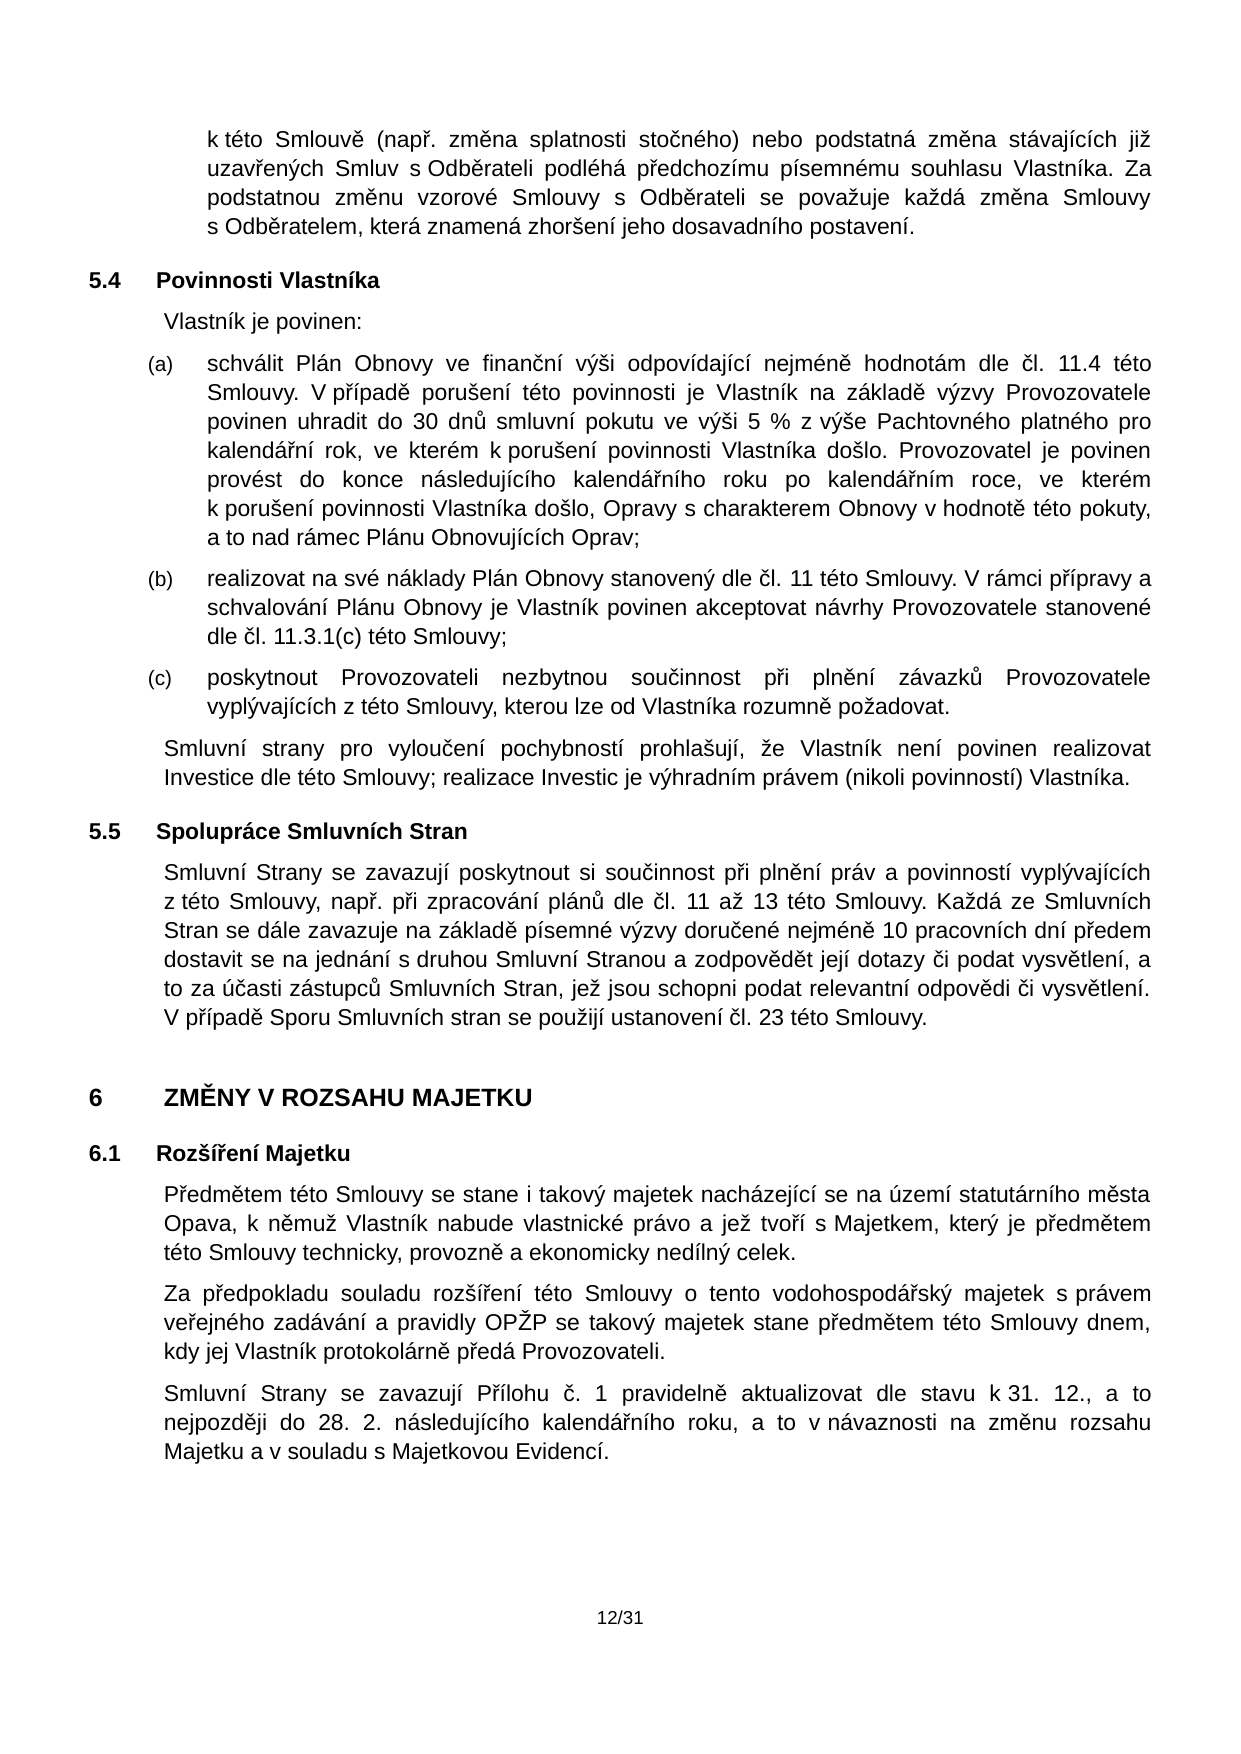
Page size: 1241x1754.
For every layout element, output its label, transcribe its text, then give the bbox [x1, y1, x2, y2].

subtitle Rozšíření Majetku [89, 1139, 1152, 1166]
subtitle Smluvní Strany se zavazují Přílohu č. 1 pravidelně aktualizovat dle stavu k 31. 12., a to nejpozději do 28. 2. následujícího kalendářního roku, a to v návaznosti na změnu rozsahu Majetku a v souladu s Majetkovou Evidencí. [164, 1380, 1152, 1464]
subtitle Smluvní strany pro vyloučení pochybností prohlašují, že Vlastník není povinen realizovat Investice dle této Smlouvy; realizace Investic je výhradním právem (nikoli povinností) Vlastníka. [164, 735, 1152, 790]
subtitle Spolupráce Smluvních Stran [89, 818, 1152, 844]
subtitle poskytnout Provozovateli nezbytnou součinnost při plnění závazků Provozovatele vyplývajících z této Smlouvy, kterou lze od Vlastníka rozumně požadovat. [148, 664, 1152, 720]
subtitle ZMĚNY V ROZSAHU MAJETKU [89, 1083, 1152, 1112]
subtitle Povinnosti Vlastníka [89, 267, 1152, 293]
subtitle Za předpokladu souladu rozšíření této Smlouvy o tento vodohospodářský majetek s právem veřejného zadávání a pravidly OPŽP se takový majetek stane předmětem této Smlouvy dnem, kdy jej Vlastník protokolárně předá Provozovateli. [164, 1280, 1152, 1364]
subtitle realizovat na své náklady Plán Obnovy stanovený dle čl. 11 této Smlouvy. V rámci přípravy a schvalování Plánu Obnovy je Vlastník povinen akceptovat návrhy Provozovatele stanovené dle čl. 11.3(c) této Smlouvy; [148, 565, 1152, 649]
subtitle schválit Plán Obnovy ve finanční výši odpovídající nejméně hodnotám dle čl. 11.4 této Smlouvy. V případě porušení této povinnosti je Vlastník na základě výzvy Provozovatele povinen uhradit do 30 dnů smluvní pokutu ve výši 5 % z výše Pachtovného platného pro kalendářní rok, ve kterém k porušení povinnosti Vlastníka došlo. Provozovatel je povinen provést do konce následujícího kalendářního roku po kalendářním roce, ve kterém k porušení povinnosti Vlastníka došlo, Opravy s charakterem Obnovy v hodnotě této pokuty, a to nad rámec Plánu Obnovujících Oprav; [148, 350, 1152, 550]
subtitle Předmětem této Smlouvy se stane i takový majetek nacházející se na území statutárního města Opava, k němuž Vlastník nabude vlastnické právo a jež tvoří s Majetkem, který je předmětem této Smlouvy technicky, provozně a ekonomicky nedílný celek. [164, 1181, 1152, 1265]
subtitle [148, 126, 1152, 239]
subtitle Smluvní Strany se zavazují poskytnout si součinnost při plnění práv a povinností vyplývajících z této Smlouvy, např. při zpracování plánů dle čl. 11 až 13 této Smlouvy. Každá ze Smluvních Stran se dále zavazuje na základě písemné výzvy doručené nejméně 10 pracovních dní předem dostavit se na jednání s druhou Smluvní Stranou a zodpovědět její dotazy či podat vysvětlení, a to za účasti zástupců Smluvních Stran, jež jsou schopni podat relevantní odpovědi či vysvětlení. V případě Sporu Smluvních stran se použijí ustanovení čl. 23 této Smlouvy. [164, 859, 1152, 1030]
subtitle Vlastník je povinen: [164, 308, 1152, 335]
